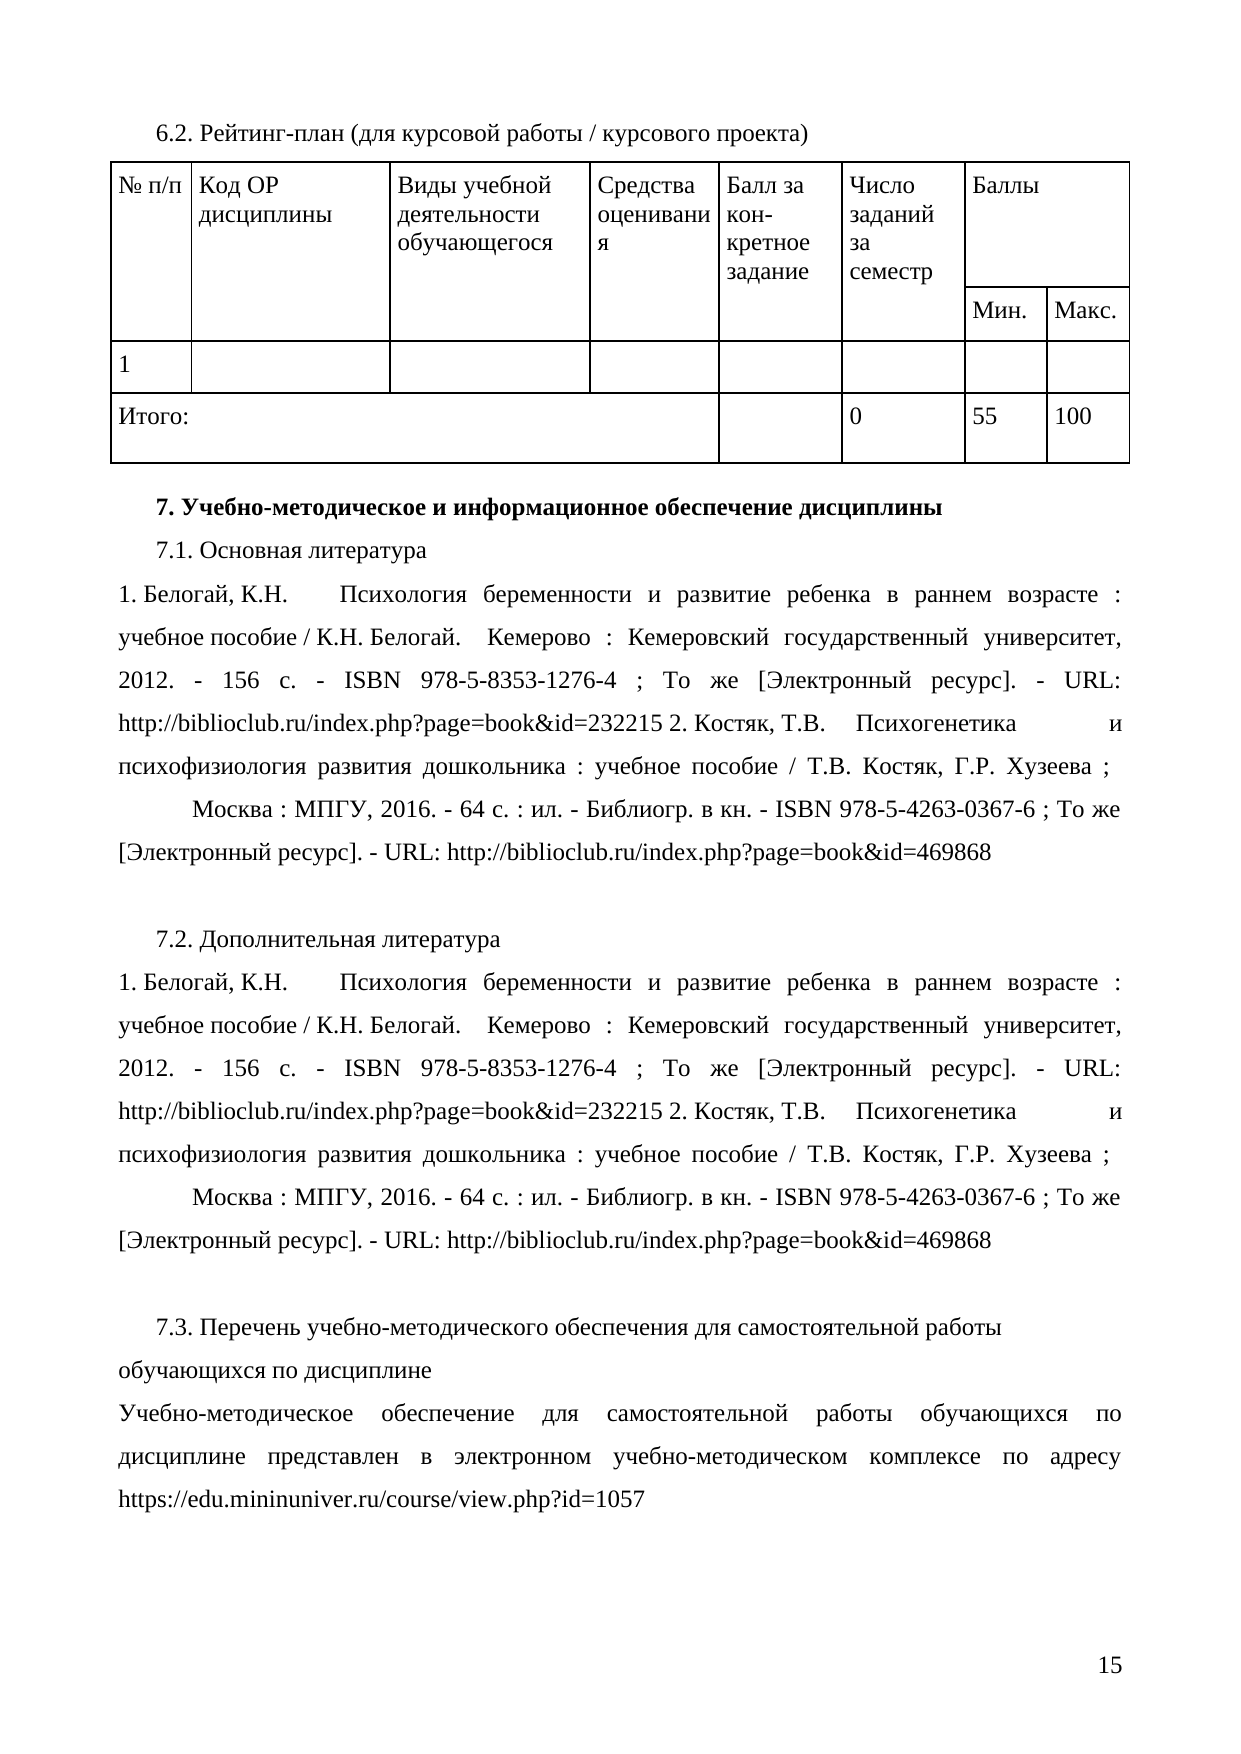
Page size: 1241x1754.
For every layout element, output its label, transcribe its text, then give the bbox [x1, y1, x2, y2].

table_cell Итого: [112, 394, 718, 462]
table_cell [591, 342, 718, 392]
table_header Число заданий за семестр [843, 163, 964, 340]
table_cell [720, 342, 841, 392]
table_cell [391, 342, 589, 392]
table_header Виды учебной деятельности обучающегося [391, 163, 589, 340]
table_cell [966, 342, 1046, 392]
table_cell [720, 394, 841, 462]
table_cell Макс. [1048, 288, 1129, 340]
table_header Балл за кон-кретное задание [720, 163, 841, 340]
table_cell 55 [966, 394, 1046, 462]
table_cell 100 [1048, 394, 1129, 462]
table_cell [1048, 342, 1129, 392]
text 1. Белогай, К.Н. Психология беременности и развитие ребенка в раннем возрасте : учебное пособие / К.Н. Белогай. Кемерово : Кемеровский государственный университет, 2012. - 156 с. - ISBN 978-5-8353-1276-4 ; То же [Электронный ресурс]. - URL: http://biblioclub.ru/index.php?page=book&id=232215 2. Костяк, Т.В. Психогенетика и психофизиология развития дошкольника : учебное пособие / Т.В. Костяк, Г.Р. Хузеева ; Москва : МПГУ, 2016. - 64 с. : ил. - Библиогр. в кн. - ISBN 978-5-4263-0367-6 ; То же [Электронный ресурс]. - URL: http://biblioclub.ru/index.php?page=book&id=469868 [118, 967, 1122, 1254]
subtitle 6.2. Рейтинг-план (для курсовой работы / курсового проекта) [118, 118, 1122, 147]
subtitle 7.1. Основная литература [118, 536, 1122, 564]
table_header Баллы [966, 163, 1129, 286]
subtitle 7.2. Дополнительная литература [118, 924, 1122, 952]
subtitle 7. Учебно-методическое и информационное обеспечение дисциплины [118, 492, 1122, 521]
text Учебно-методическое обеспечение для самостоятельной работы обучающихся по дисциплине представлен в электронном учебно-методическом комплексе по адресу https://edu.mininuniver.ru/course/view.php?id=1057 [118, 1398, 1122, 1513]
table_cell 0 [843, 394, 964, 462]
subtitle 7.3. Перечень учебно-методического обеспечения для самостоятельной работы обучающихся по дисциплине [118, 1312, 1122, 1384]
table_header Код ОР дисциплины [192, 163, 389, 340]
table_cell [192, 342, 389, 392]
text 1. Белогай, К.Н. Психология беременности и развитие ребенка в раннем возрасте : учебное пособие / К.Н. Белогай. Кемерово : Кемеровский государственный университет, 2012. - 156 с. - ISBN 978-5-8353-1276-4 ; То же [Электронный ресурс]. - URL: http://biblioclub.ru/index.php?page=book&id=232215 2. Костяк, Т.В. Психогенетика и психофизиология развития дошкольника : учебное пособие / Т.В. Костяк, Г.Р. Хузеева ; Москва : МПГУ, 2016. - 64 с. : ил. - Библиогр. в кн. - ISBN 978-5-4263-0367-6 ; То же [Электронный ресурс]. - URL: http://biblioclub.ru/index.php?page=book&id=469868 [118, 579, 1122, 866]
table_header № п/п [112, 163, 191, 340]
table_header Средства оценивания [591, 163, 718, 340]
table_cell 1 [112, 342, 191, 392]
table_cell Мин. [966, 288, 1046, 340]
table_cell [843, 342, 964, 392]
